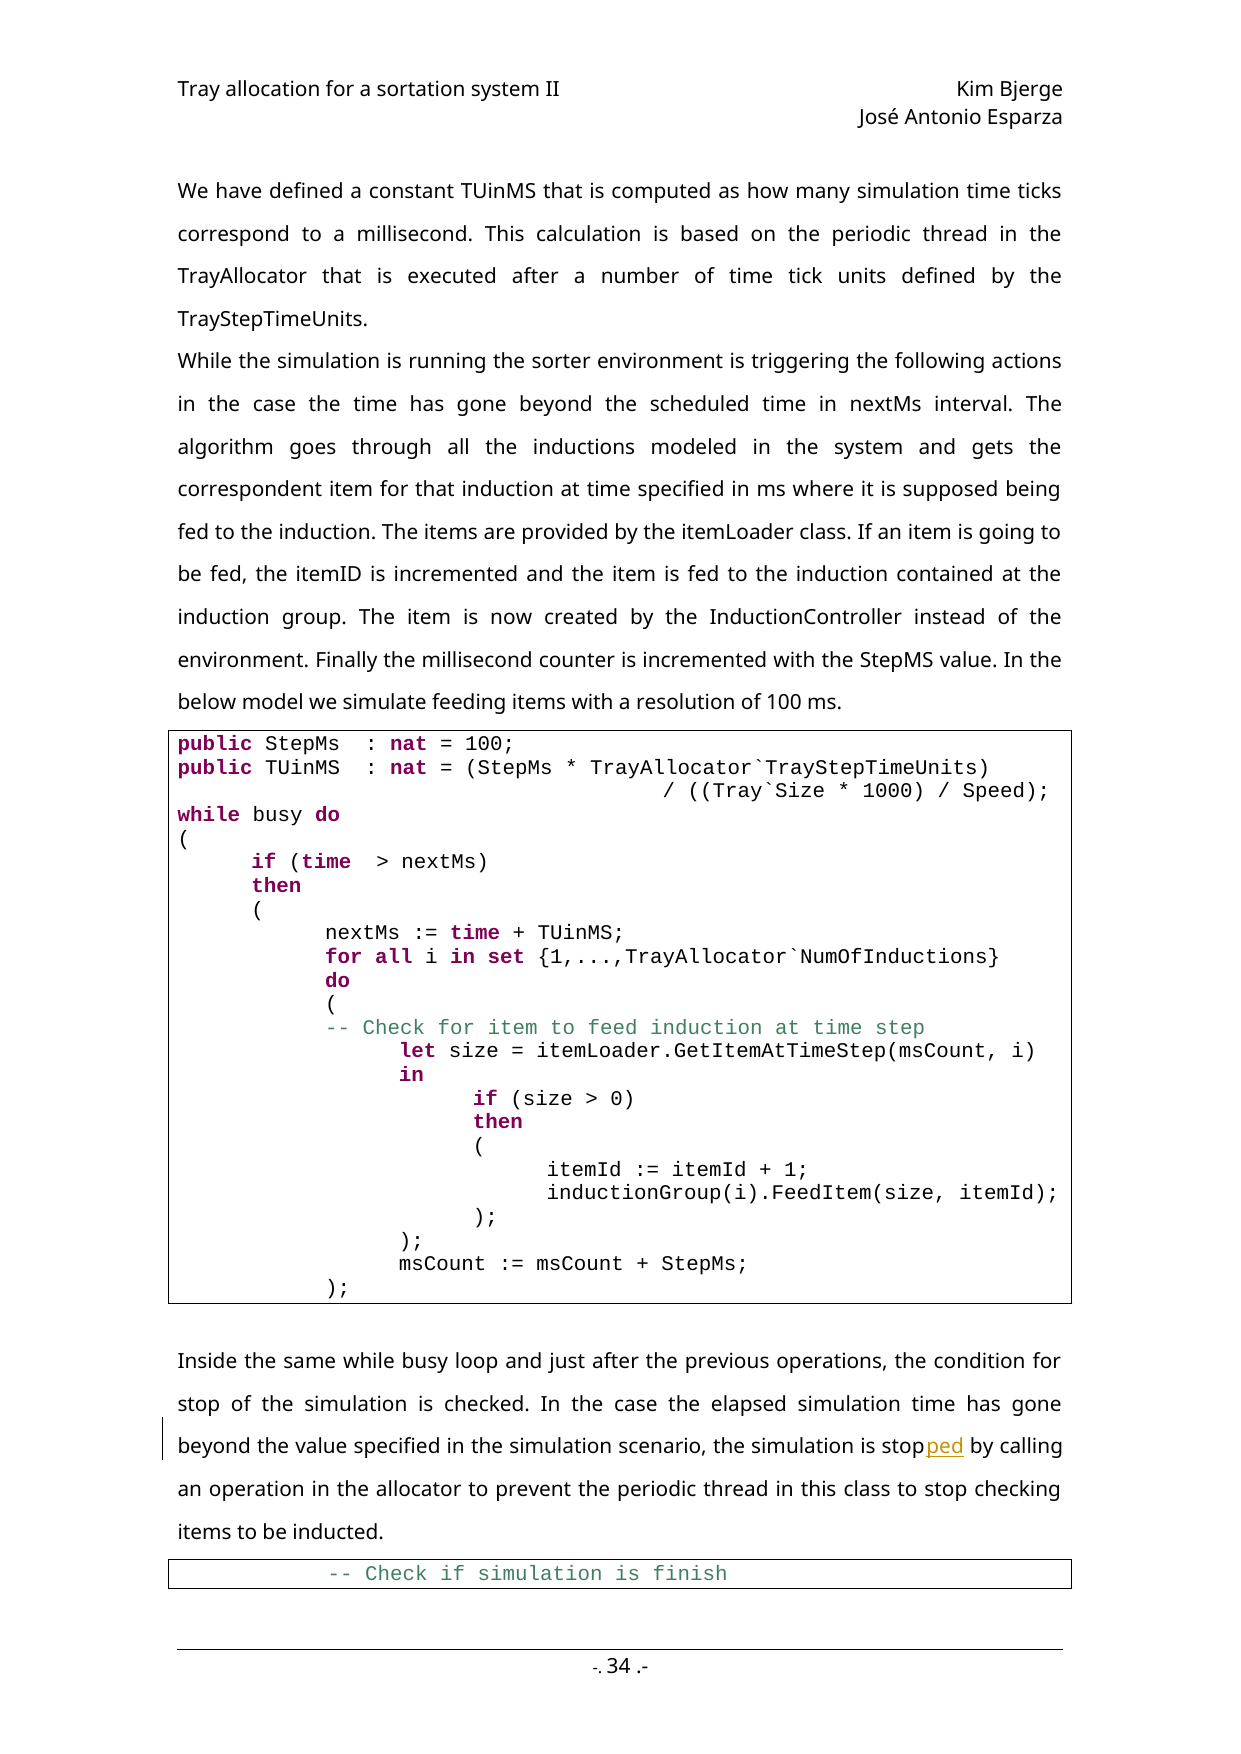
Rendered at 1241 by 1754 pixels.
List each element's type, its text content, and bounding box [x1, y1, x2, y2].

text in [177, 1064, 1063, 1088]
text Inside the same while busy loop and just after the previous operations, the condition for stop of the simulation is checked. In the case the elapsed simulation time has gone beyond the value specified in the simulation scenario, the simulation is stop by calling an operation in the allocator to prevent the periodic thread in this class to stop checking items to be inducted. [177, 1346, 1063, 1545]
text ( [177, 828, 1063, 851]
text then [177, 875, 1063, 899]
text then [177, 1111, 1063, 1135]
text ); [177, 1206, 1063, 1230]
text / ((Tray`Size * 1000) / Speed); [177, 780, 1063, 804]
text while busy do [177, 804, 1063, 828]
text ); [177, 1230, 1063, 1253]
text -- Check if simulation is finish [169, 1560, 1071, 1588]
text itemId := itemId + 1; [177, 1159, 1063, 1182]
text do [177, 969, 1063, 993]
text While the simulation is running the sorter environment is triggering the following actions in the case the time has gone beyond the scheduled time in nextMs interval. The algorithm goes through all the inductions modeled in the system and gets the correspondent item for that induction at time specified in ms where it is supposed being fed to the induction. The items are provided by the itemLoader class. If an item is going to be fed, the itemID is incremented and the item is fed to the induction contained at the induction group. The item is now created by the InductionController instead of the environment. Finally the millisecond counter is incremented with the StepMS value. In the below model we simulate feeding items with a resolution of 100 ms. [177, 347, 1063, 716]
text if (size > 0) [177, 1088, 1063, 1111]
text public TUinMS : nat = (StepMs * TrayAllocator`TrayStepTimeUnits) [177, 757, 1063, 780]
text ); [169, 1274, 1071, 1303]
text ( [177, 899, 1063, 922]
text ( [177, 1135, 1063, 1159]
text nextMs := time + TUinMS; [177, 922, 1063, 946]
text -- Check for item to feed induction at time step [177, 1017, 1063, 1041]
text msCount := msCount + StepMs; [177, 1253, 1063, 1274]
text We have defined a constant TUinMS that is computed as how many simulation time ticks correspond to a millisecond. This calculation is based on the periodic thread in the TrayAllocator that is executed after a number of time tick units defined by the TrayStepTimeUnits. [177, 176, 1063, 332]
text if (time > nextMs) [177, 851, 1063, 875]
text let size = itemLoader.GetItemAtTimeStep(msCount, i) [177, 1041, 1063, 1064]
text inductionGroup(i).FeedItem(size, itemId); [177, 1182, 1063, 1206]
text ( [177, 993, 1063, 1017]
text for all i in set {1,...,TrayAllocator`NumOfInductions} [177, 946, 1063, 969]
text public StepMs : nat = 100; [169, 731, 1071, 757]
